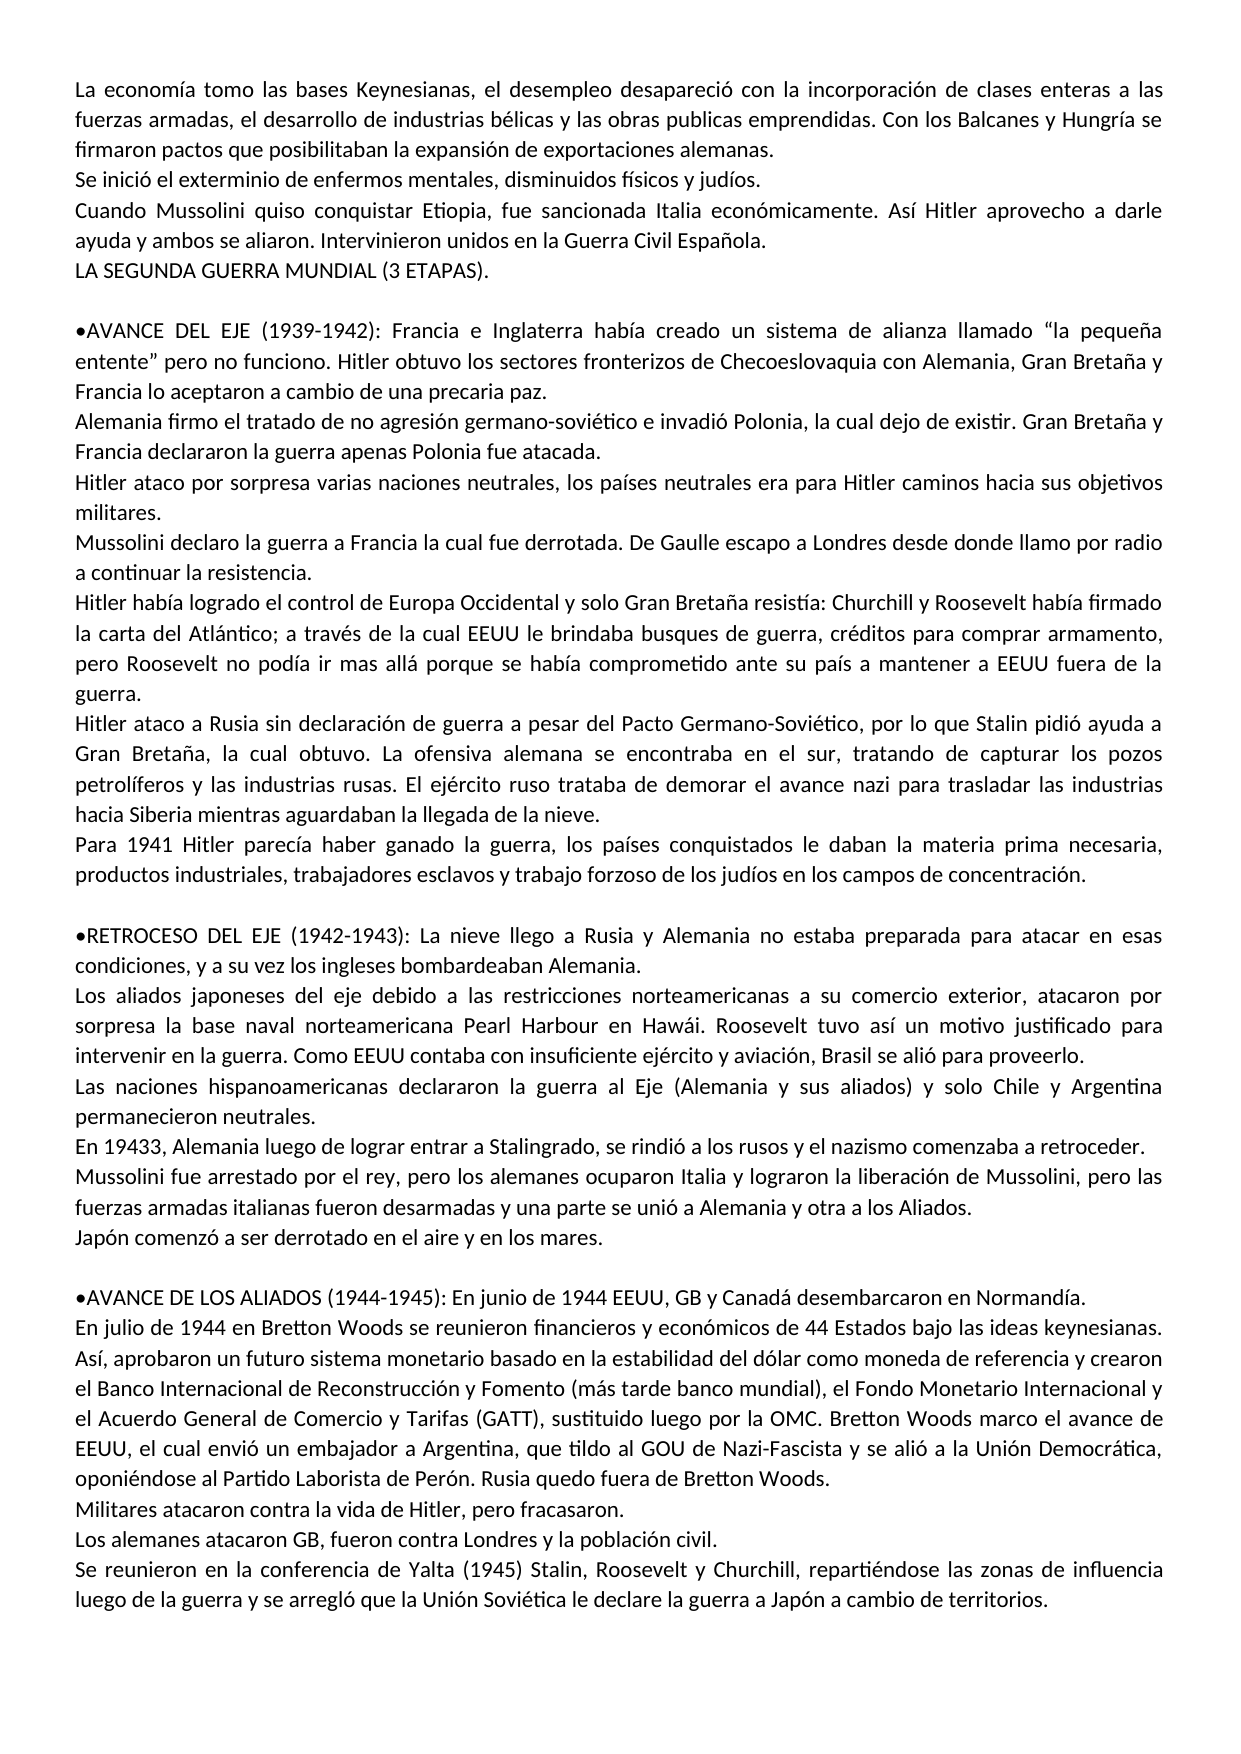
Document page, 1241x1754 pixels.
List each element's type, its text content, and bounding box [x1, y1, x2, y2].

text Mussolini declaro la guerra a Francia la cual fue derrotada. De Gaulle escapo a Londres desde donde llamo por radio a continuar la resistencia. [75, 528, 1165, 586]
text Los aliados japoneses del eje debido a las restricciones norteamericanas a su comercio exterior, atacaron por sorpresa la base naval norteamericana Pearl Harbour en Hawái. Roosevelt tuvo así un motivo justificado para intervenir en la guerra. Como EEUU contaba con insuficiente ejército y aviación, Brasil se alió para proveerlo. [75, 981, 1165, 1070]
text Militares atacaron contra la vida de Hitler, pero fracasaron. [75, 1495, 1165, 1523]
text La economía tomo las bases Keynesianas, el desempleo desapareció con la incorporación de clases enteras a las fuerzas armadas, el desarrollo de industrias bélicas y las obras publicas emprendidas. Con los Balcanes y Hungría se firmaron pactos que posibilitaban la expansión de exportaciones alemanas. [75, 75, 1165, 163]
text Se reunieron en la conferencia de Yalta (1945) Stalin, Roosevelt y Churchill, repartiéndose las zonas de influencia luego de la guerra y se arregló que la Unión Soviética le declare la guerra a Japón a cambio de territorios. [75, 1555, 1165, 1613]
text LA SEGUNDA GUERRA MUNDIAL (3 ETAPAS). [75, 256, 1165, 284]
text Se inició el exterminio de enfermos mentales, disminuidos físicos y judíos. [75, 166, 1165, 194]
text En julio de 1944 en Bretton Woods se reunieron financieros y económicos de 44 Estados bajo las ideas keynesianas. Así, aprobaron un futuro sistema monetario basado en la estabilidad del dólar como moneda de referencia y crearon el Banco Internacional de Reconstrucción y Fomento (más tarde banco mundial), el Fondo Monetario Internacional y el Acuerdo General de Comercio y Tarifas (GATT), sustituido luego por la OMC. Bretton Woods marco el avance de EEUU, el cual envió un embajador a Argentina, que tildo al GOU de Nazi-Fascista y se alió a la Unión Democrática, oponiéndose al Partido Laborista de Perón. Rusia quedo fuera de Bretton Woods. [75, 1313, 1165, 1493]
text Hitler ataco por sorpresa varias naciones neutrales, los países neutrales era para Hitler caminos hacia sus objetivos militares. [75, 468, 1165, 526]
text Hitler había logrado el control de Europa Occidental y solo Gran Bretaña resistía: Churchill y Roosevelt había firmado la carta del Atlántico; a través de la cual EEUU le brindaba busques de guerra, créditos para comprar armamento, pero Roosevelt no podía ir mas allá porque se había comprometido ante su país a mantener a EEUU fuera de la guerra. [75, 588, 1165, 707]
text Japón comenzó a ser derrotado en el aire y en los mares. [75, 1223, 1165, 1251]
text Mussolini fue arrestado por el rey, pero los alemanes ocuparon Italia y lograron la liberación de Mussolini, pero las fuerzas armadas italianas fueron desarmadas y una parte se unió a Alemania y otra a los Aliados. [75, 1162, 1165, 1221]
text Hitler ataco a Rusia sin declaración de guerra a pesar del Pacto Germano-Soviético, por lo que Stalin pidió ayuda a Gran Bretaña, la cual obtuvo. La ofensiva alemana se encontraba en el sur, tratando de capturar los pozos petrolíferos y las industrias rusas. El ejército ruso trataba de demorar el avance nazi para trasladar las industrias hacia Siberia mientras aguardaban la llegada de la nieve. [75, 709, 1165, 828]
text •RETROCESO DEL EJE (1942-1943): La nieve llego a Rusia y Alemania no estaba preparada para atacar en esas condiciones, y a su vez los ingleses bombardeaban Alemania. [75, 921, 1165, 979]
text •AVANCE DEL EJE (1939-1942): Francia e Inglaterra había creado un sistema de alianza llamado “la pequeña entente” pero no funciono. Hitler obtuvo los sectores fronterizos de Checoeslovaquia con Alemania, Gran Bretaña y Francia lo aceptaron a cambio de una precaria paz. [75, 317, 1165, 405]
text Cuando Mussolini quiso conquistar Etiopia, fue sancionada Italia económicamente. Así Hitler aprovecho a darle ayuda y ambos se aliaron. Intervinieron unidos en la Guerra Civil Española. [75, 196, 1165, 254]
text •AVANCE DE LOS ALIADOS (1944-1945): En junio de 1944 EEUU, GB y Canadá desembarcaron en Normandía. [75, 1283, 1165, 1311]
text Alemania firmo el tratado de no agresión germano-soviético e invadió Polonia, la cual dejo de existir. Gran Bretaña y Francia declararon la guerra apenas Polonia fue atacada. [75, 407, 1165, 466]
text En 19433, Alemania luego de lograr entrar a Stalingrado, se rindió a los rusos y el nazismo comenzaba a retroceder. [75, 1132, 1165, 1160]
text Los alemanes atacaron GB, fueron contra Londres y la población civil. [75, 1525, 1165, 1553]
text Las naciones hispanoamericanas declararon la guerra al Eje (Alemania y sus aliados) y solo Chile y Argentina permanecieron neutrales. [75, 1072, 1165, 1130]
text Para 1941 Hitler parecía haber ganado la guerra, los países conquistados le daban la materia prima necesaria, productos industriales, trabajadores esclavos y trabajo forzoso de los judíos en los campos de concentración. [75, 830, 1165, 888]
